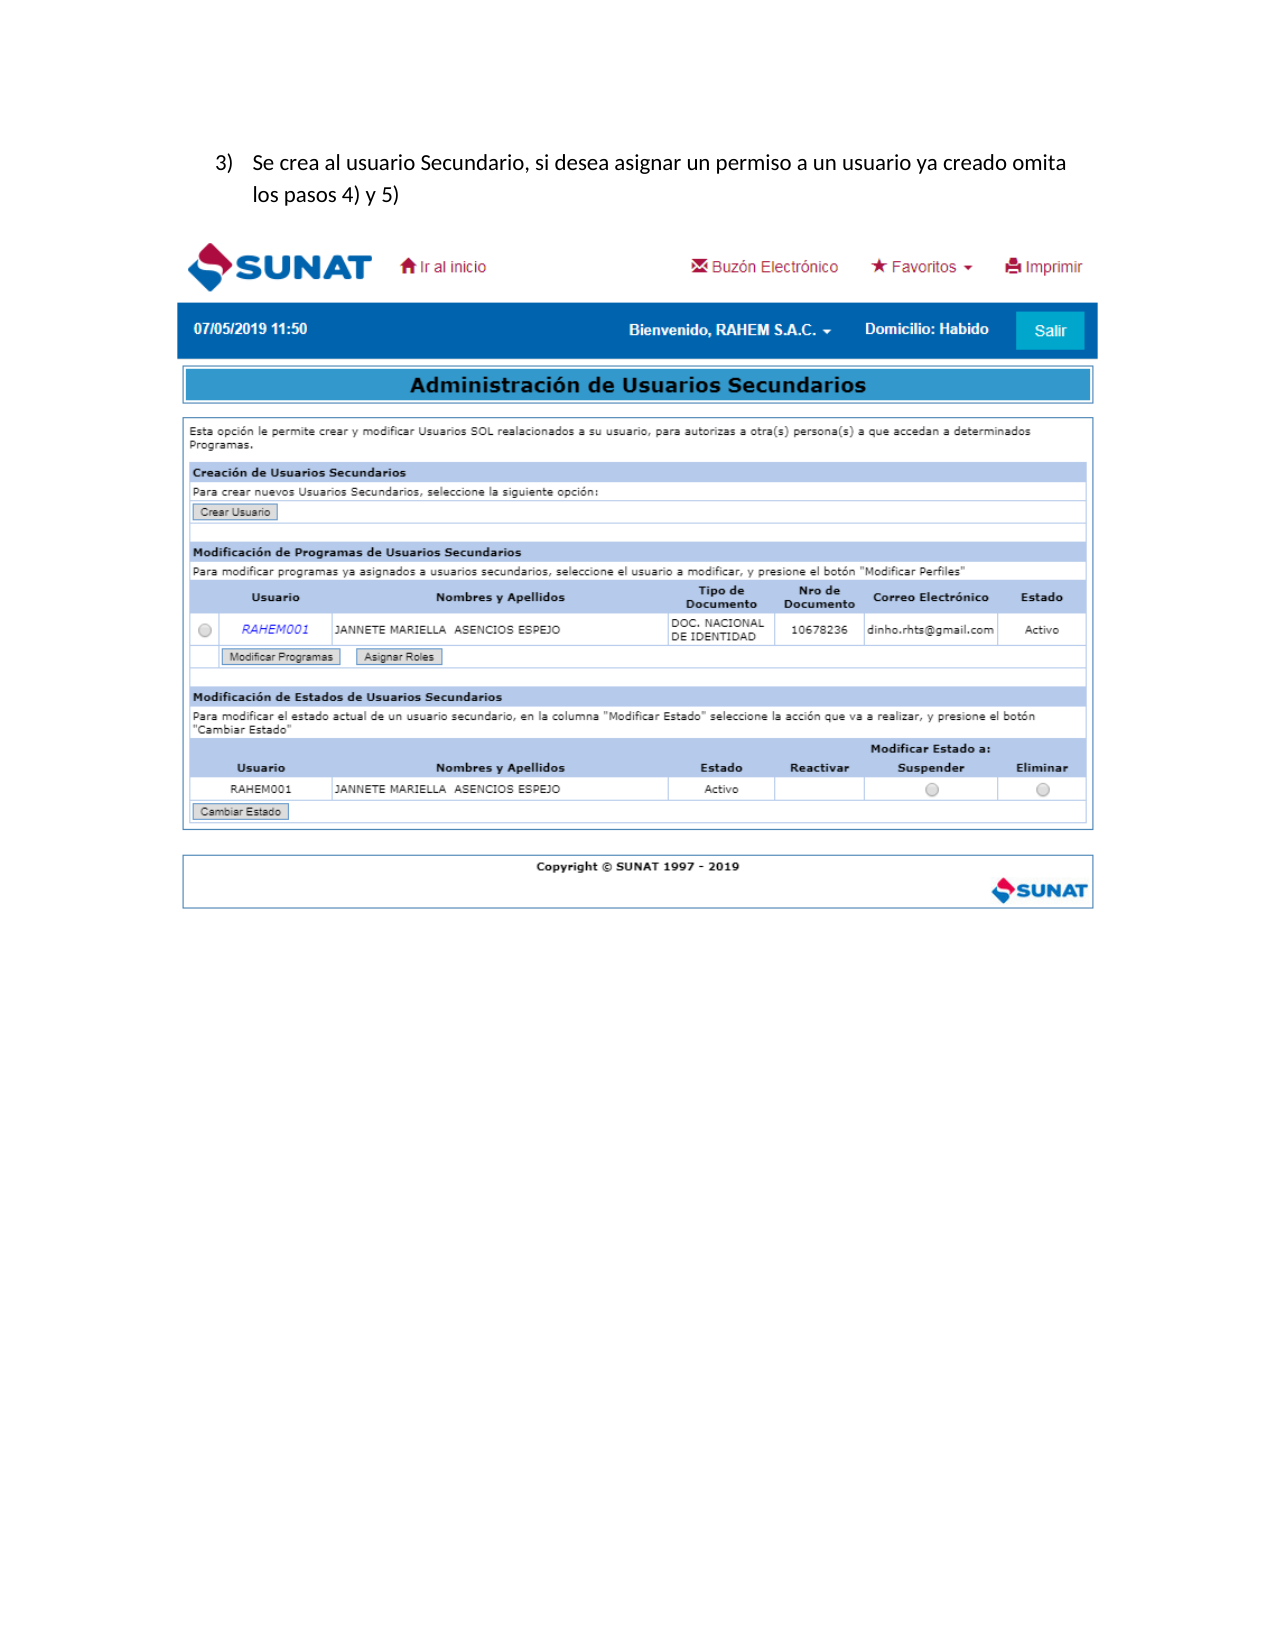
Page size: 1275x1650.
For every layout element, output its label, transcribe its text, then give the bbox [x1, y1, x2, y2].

picture [177, 232, 1098, 912]
list Se crea al usuario Secundario, si desea asignar un permiso a un usuario ya creado omita los pasos 4) y 5) [215, 148, 1098, 208]
